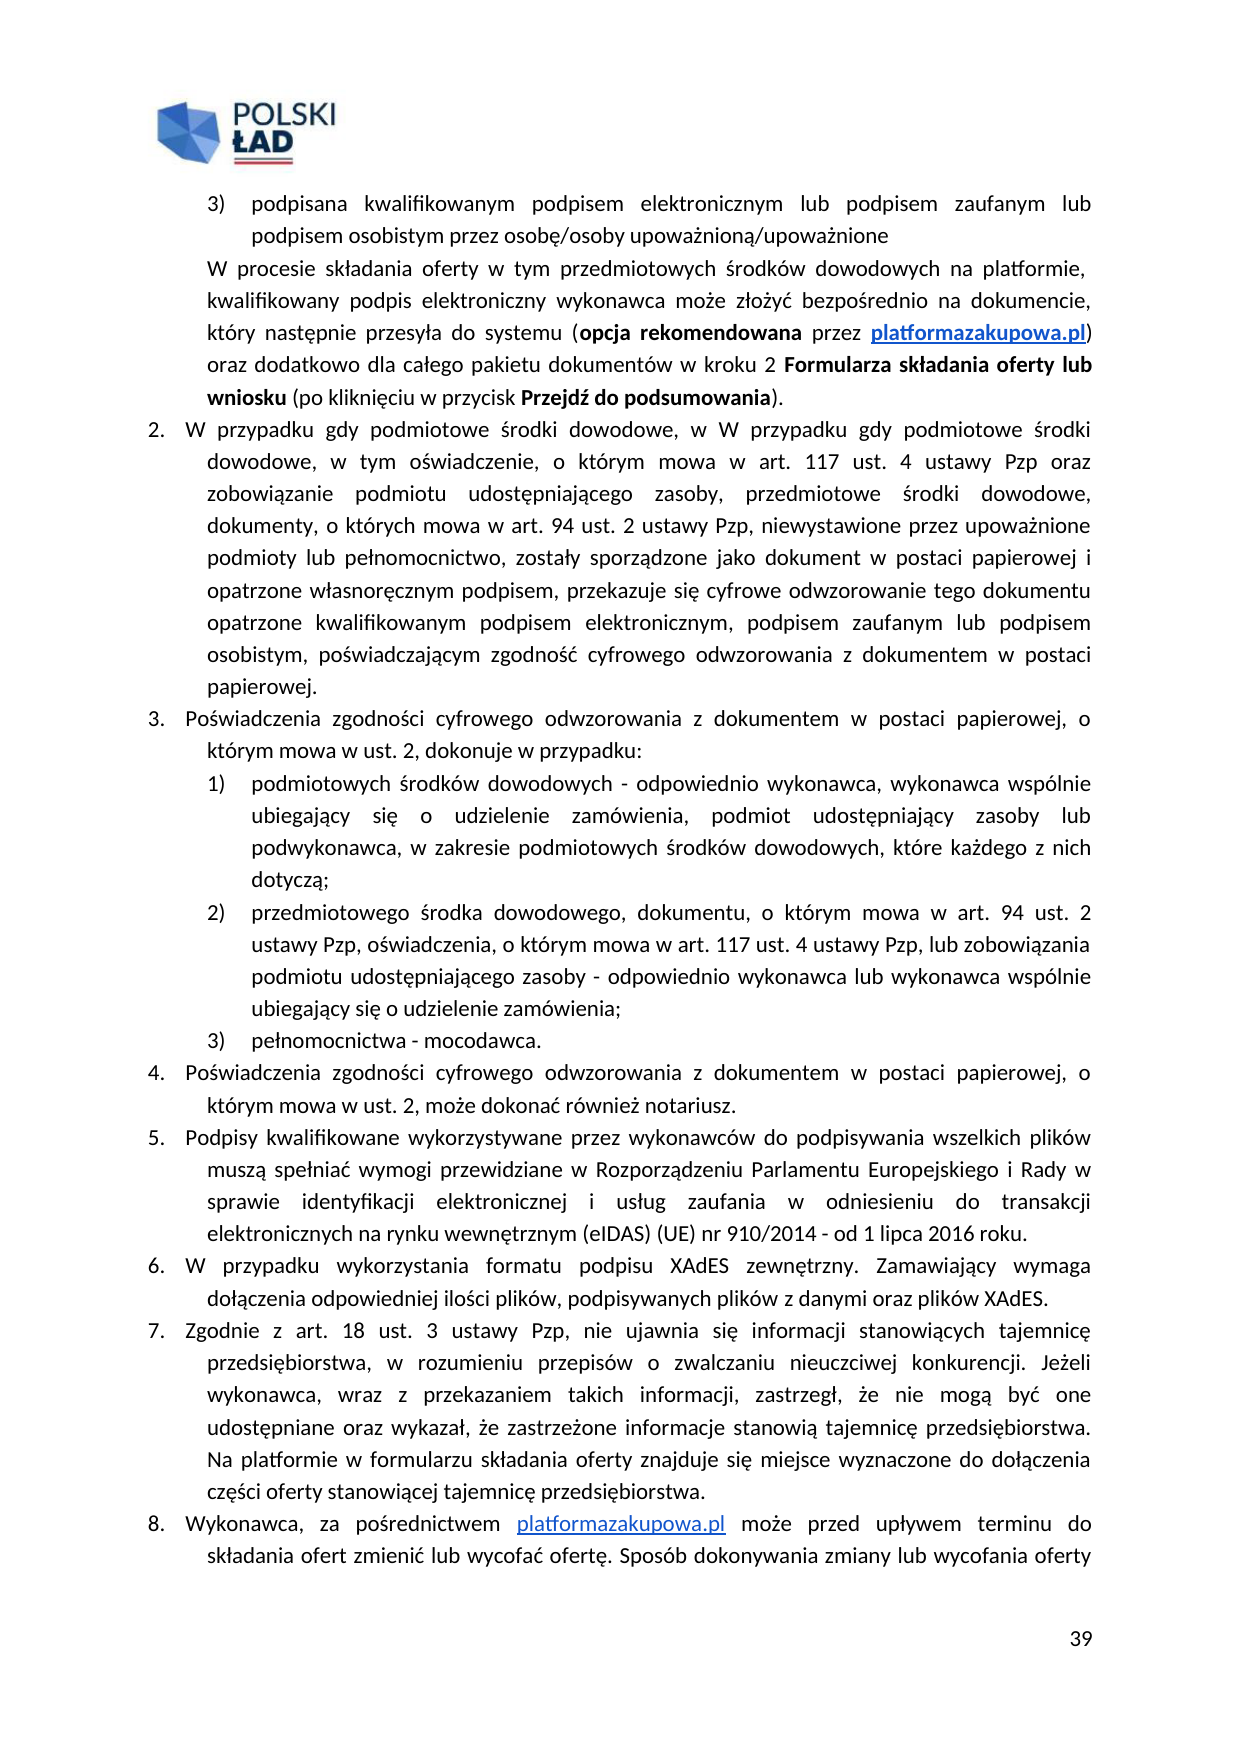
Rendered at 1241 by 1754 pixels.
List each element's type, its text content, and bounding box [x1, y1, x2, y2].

list przedmiotowego środka dowodowego, dokumentu, o którym mowa w art. 94 ust. 2 ustawy Pzp, oświadczenia, o którym mowa w art. 117 ust. 4 ustawy Pzp, lub zobowiązania podmiotu udostępniającego zasoby - odpowiednio wykonawca lub wykonawca wspólnie ubiegający się o udzielenie zamówienia; [207, 898, 1092, 1022]
list podpisana kwalifikowanym podpisem elektronicznym lub podpisem zaufanym lub podpisem osobistym przez osobę/osoby upoważnioną/upoważnione [207, 189, 1092, 250]
list Poświadczenia zgodności cyfrowego odwzorowania z dokumentem w postaci papierowej, o którym mowa w ust. 2, dokonuje w przypadku: [148, 704, 1092, 765]
list podmiotowych środków dowodowych - odpowiednio wykonawca, wykonawca wspólnie ubiegający się o udzielenie zamówienia, podmiot udostępniający zasoby lub podwykonawca, w zakresie podmiotowych środków dowodowych, które każdego z nich dotyczą; [207, 769, 1092, 893]
list W przypadku gdy podmiotowe środki dowodowe, w W przypadku gdy podmiotowe środki dowodowe, w tym oświadczenie, o którym mowa w art. 117 ust. 4 ustawy Pzp oraz zobowiązanie podmiotu udostępniającego zasoby, przedmiotowe środki dowodowe, dokumenty, o których mowa w art. 94 ust. 2 ustawy Pzp, niewystawione przez upoważnione podmioty lub pełnomocnictwo, zostały sporządzone jako dokument w postaci papierowej i opatrzone własnoręcznym podpisem, przekazuje się cyfrowe odwzorowanie tego dokumentu opatrzone kwalifikowanym podpisem elektronicznym, podpisem zaufanym lub podpisem osobistym, poświadczającym zgodność cyfrowego odwzorowania z dokumentem w postaci papierowej. [148, 415, 1092, 700]
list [148, 1509, 1092, 1569]
list pełnomocnictwa - mocodawca. [207, 1026, 1092, 1054]
list Zgodnie z art. 18 ust. 3 ustawy Pzp, nie ujawnia się informacji stanowiących tajemnicę przedsiębiorstwa, w rozumieniu przepisów o zwalczaniu nieuczciwej konkurencji. Jeżeli wykonawca, wraz z przekazaniem takich informacji, zastrzegł, że nie mogą być one udostępniane oraz wykazał, że zastrzeżone informacje stanowią tajemnicę przedsiębiorstwa. Na platformie w formularzu składania oferty znajduje się miejsce wyznaczone do dołączenia części oferty stanowiącej tajemnicę przedsiębiorstwa. [148, 1316, 1092, 1505]
list Podpisy kwalifikowane wykorzystywane przez wykonawców do podpisywania wszelkich plików muszą spełniać wymogi przewidziane w Rozporządzeniu Parlamentu Europejskiego i Rady w sprawie identyfikacji elektronicznej i usług zaufania w odniesieniu do transakcji elektronicznych na rynku wewnętrznym (eIDAS) (UE) nr 910/2014 - od 1 lipca 2016 roku. [148, 1123, 1092, 1247]
list Poświadczenia zgodności cyfrowego odwzorowania z dokumentem w postaci papierowej, o którym mowa w ust. 2, może dokonać również notariusz. [148, 1058, 1092, 1119]
text W procesie składania oferty w tym przedmiotowych środków dowodowych na platformie, kwalifikowany podpis elektroniczny wykonawca może złożyć bezpośrednio na dokumencie, który następnie przesyła do systemu (opcja rekomendowana przez platformazakupowa.pl) oraz dodatkowo dla całego pakietu dokumentów w kroku 2 Formularza składania oferty lub wniosku (po kliknięciu w przycisk Przejdź do podsumowania). [207, 254, 1092, 411]
list W przypadku wykorzystania formatu podpisu XAdES zewnętrzny. Zamawiający wymaga dołączenia odpowiedniej ilości plików, podpisywanych plików z danymi oraz plików XAdES. [148, 1252, 1092, 1312]
